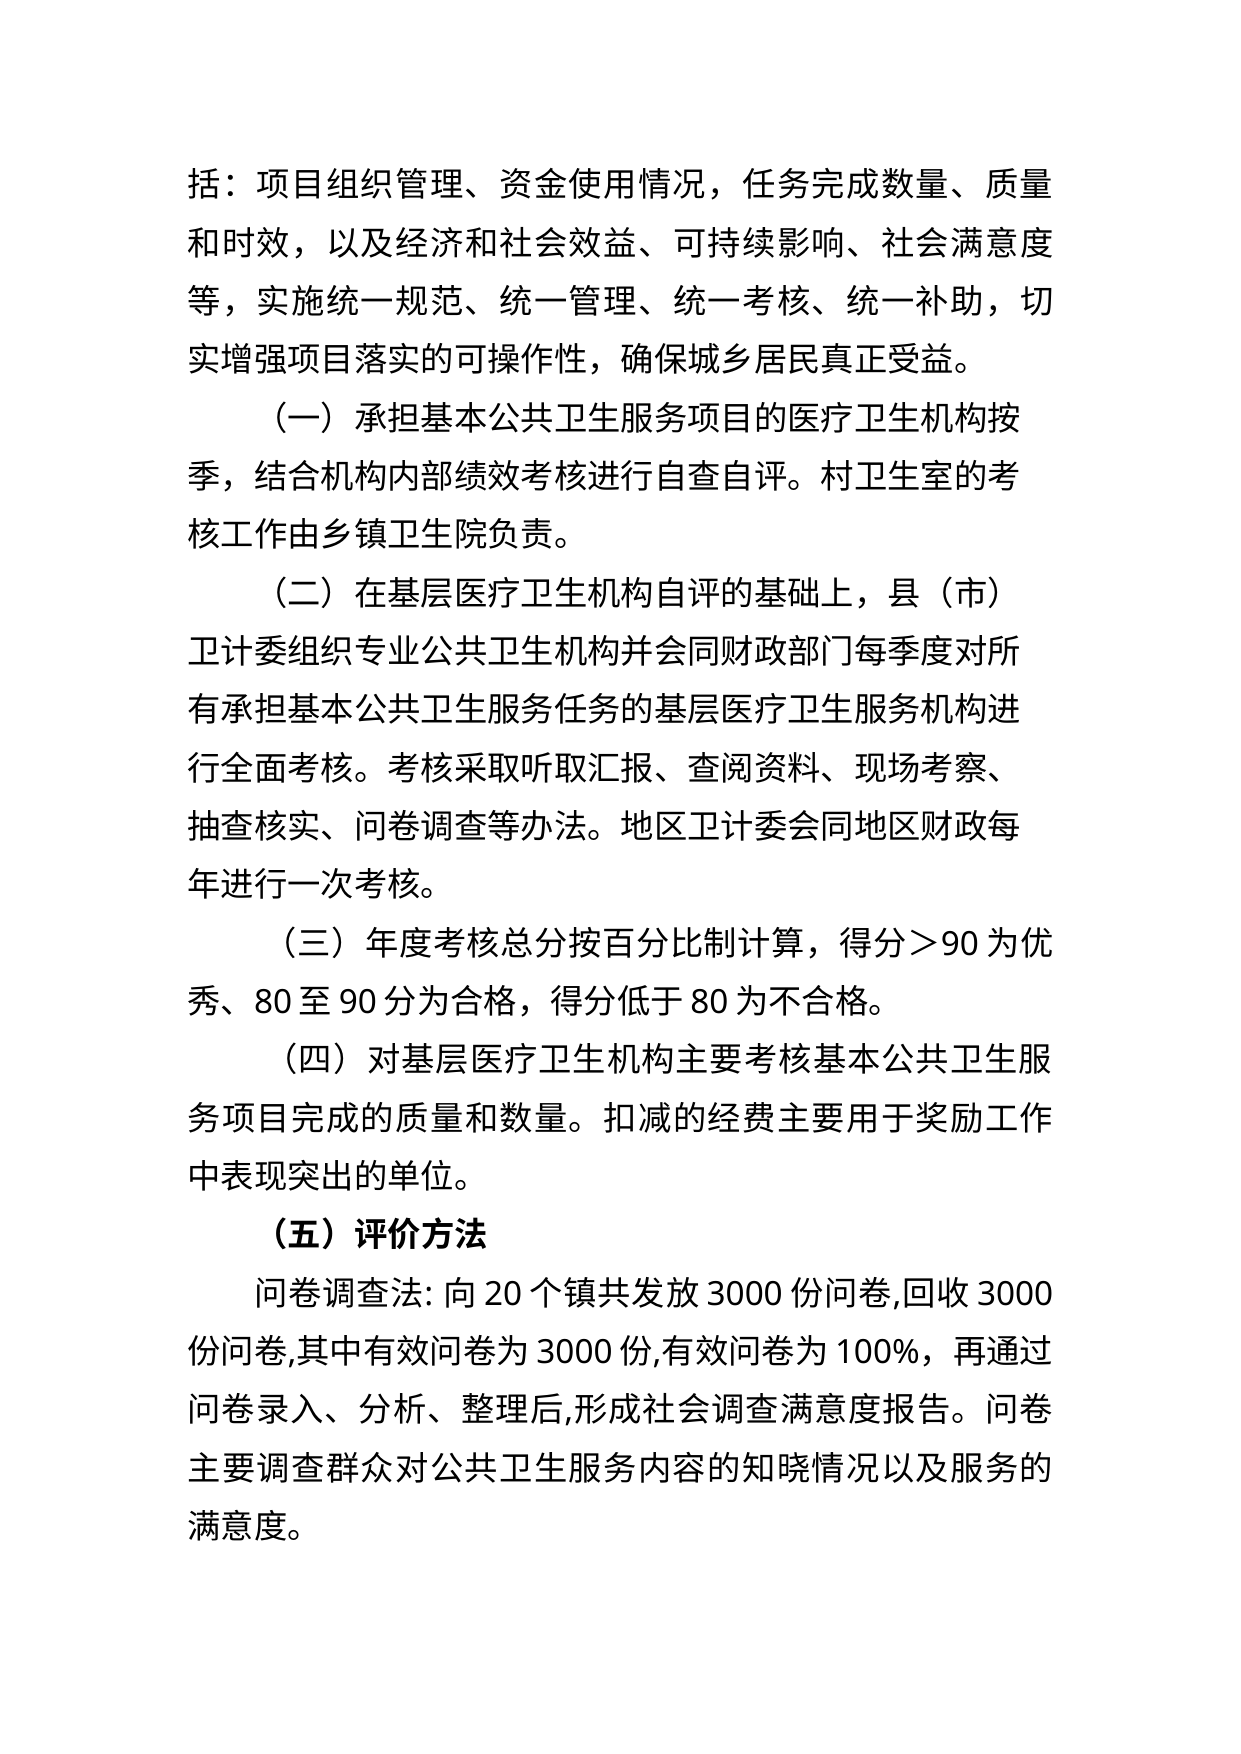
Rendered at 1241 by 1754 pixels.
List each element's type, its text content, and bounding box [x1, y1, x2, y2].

list （四）对基层医疗卫生机构主要考核基本公共卫生服务项目完成的质量和数量。扣减的经费主要用于奖励工作中表现突出的单位。 [187, 1025, 1053, 1200]
text （三）年度考核总分按百分比制计算，得分＞90为优秀、80至90分为合格，得分低于80为不合格。 [187, 908, 1053, 1025]
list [187, 150, 1053, 383]
list 问卷调查法: 向20个镇共发放3000份问卷,回收3000份问卷,其中有效问卷为3000份,有效问卷为100%，再通过问卷录入、分析、整理后,形成社会调查满意度报告。问卷主要调查群众对公共卫生服务内容的知晓情况以及服务的满意度。 [187, 1258, 1053, 1550]
text （一）承担基本公共卫生服务项目的医疗卫生机构按季，结合机构内部绩效考核进行自查自评。村卫生室的考核工作由乡镇卫生院负责。 [187, 383, 1053, 558]
text （二）在基层医疗卫生机构自评的基础上，县（市）卫计委组织专业公共卫生机构并会同财政部门每季度对所有承担基本公共卫生服务任务的基层医疗卫生服务机构进行全面考核。考核采取听取汇报、查阅资料、现场考察、抽查核实、问卷调查等办法。地区卫计委会同地区财政每年进行一次考核。 [187, 558, 1053, 908]
text （五）评价方法 [187, 1200, 1053, 1258]
